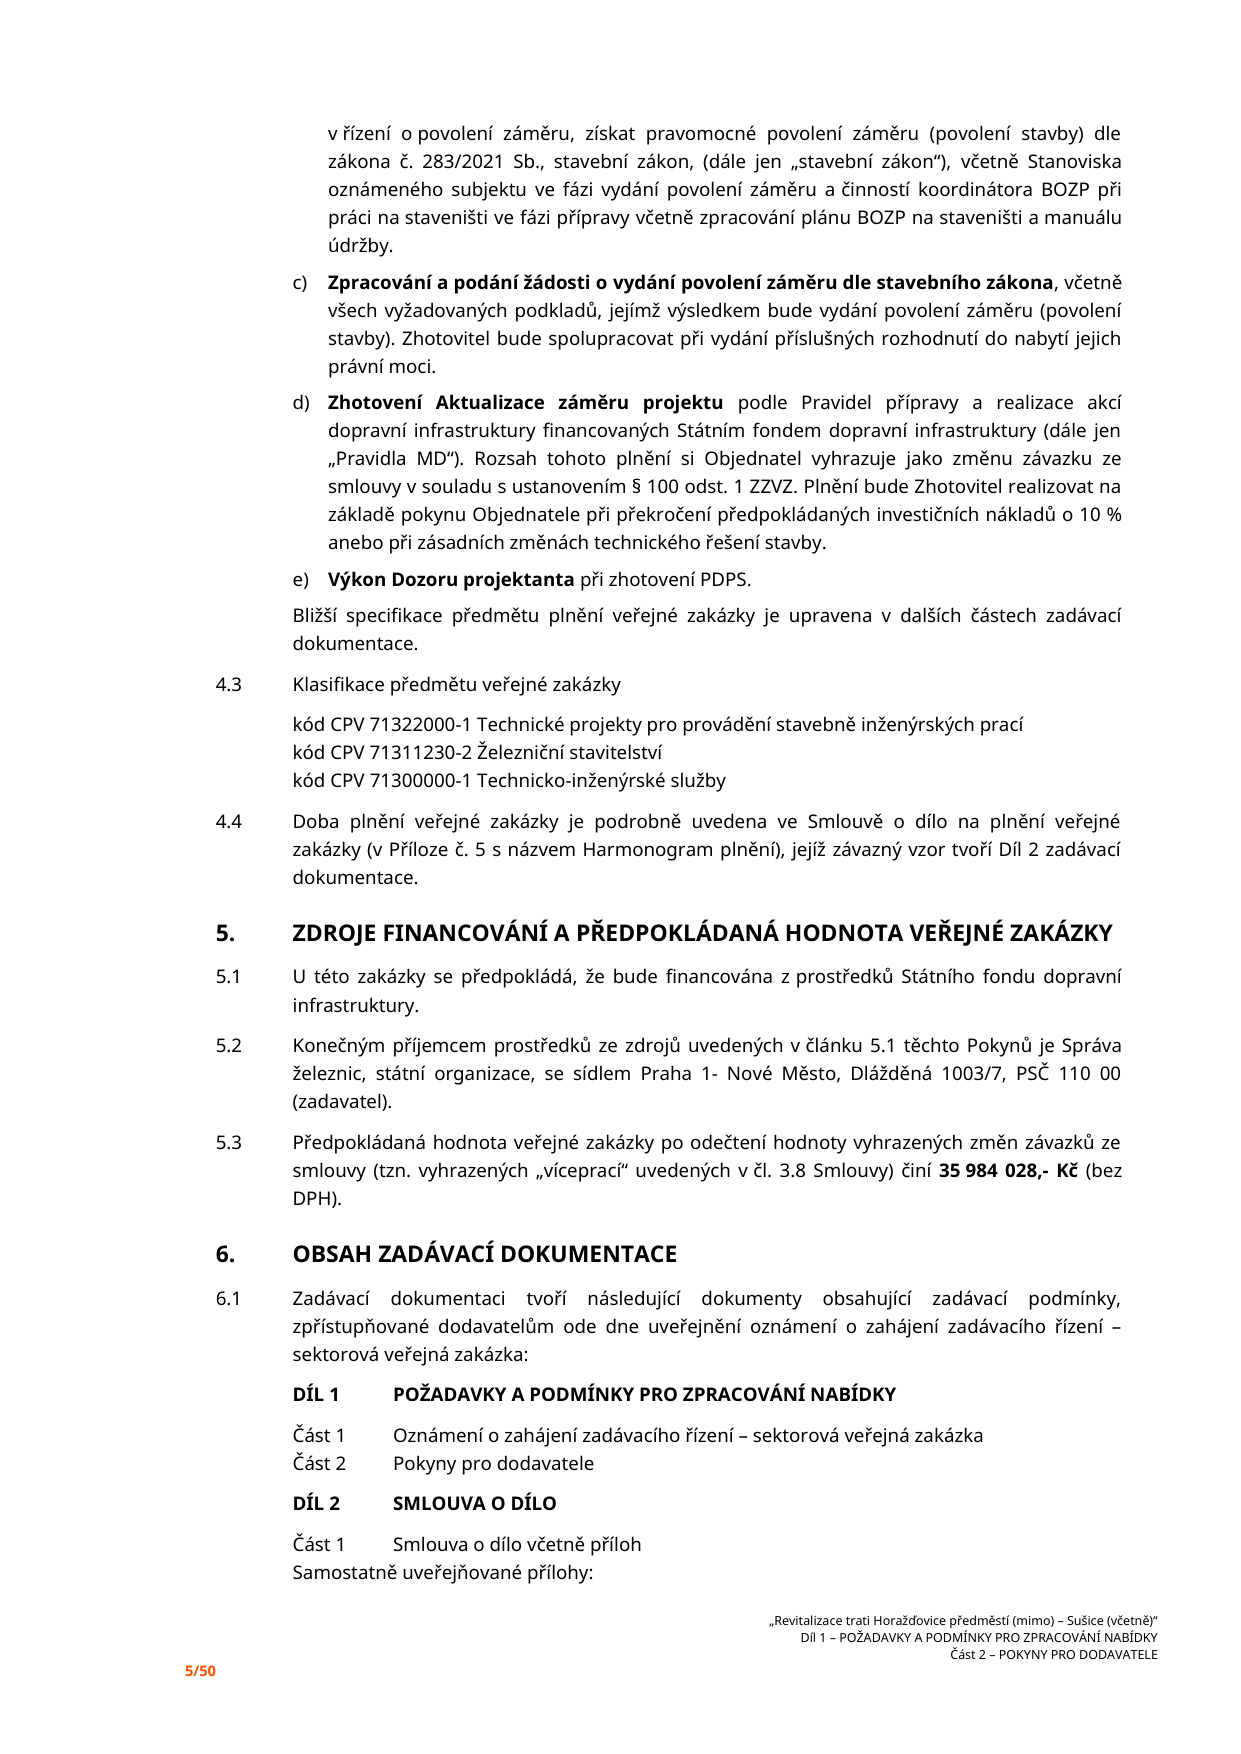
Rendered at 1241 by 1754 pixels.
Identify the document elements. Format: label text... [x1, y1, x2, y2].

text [292, 121, 1122, 258]
text DÍL 1 POŽADAVKY A PODMÍNKY PRO ZPRACOVÁNÍ NABÍDKY [292, 1381, 1122, 1407]
list kód CPV 71311230-2 Železniční stavitelství [292, 739, 1122, 765]
text Zhotovení Aktualizace záměru projektu podle Pravidel přípravy a realizace akcí dopravní infrastruktury financovaných Státním fondem dopravní infrastruktury (dále jen „Pravidla MD“). Rozsah tohoto plnění si Objednatel vyhrazuje jako změnu závazku ze smlouvy v souladu s ustanovením § 100 odst. 1 ZZVZ. Plnění bude Zhotovitel realizovat na základě pokynu Objednatele při překročení předpokládaných investičních nákladů o 10 % anebo při zásadních změnách technického řešení stavby. [292, 389, 1122, 555]
text Část 1 Smlouva o dílo včetně příloh [292, 1531, 1122, 1557]
text DÍL 2 SMLOUVA O DÍLO [292, 1491, 1122, 1516]
text Část 2 Pokyny pro dodavatele [292, 1450, 1122, 1476]
list Bližší specifikace předmětu plnění veřejné zakázky je upravena v dalších částech zadávací dokumentace. [292, 602, 1122, 656]
text Výkon Dozoru projektanta při zhotovení PDPS. [292, 566, 1122, 591]
text Konečným příjemcem prostředků ze zdrojů uvedených v článku 5.1 těchto Pokynů je Správa železnic, státní organizace, se sídlem Praha 1- Nové Město, Dlážděná 1003/7, PSČ 110 00 (zadavatel). [216, 1032, 1122, 1114]
text Zpracování a podání žádosti o vydání povolení záměru dle stavebního zákona, včetně všech vyžadovaných podkladů, jejímž výsledkem bude vydání povolení záměru (povolení stavby). Zhotovitel bude spolupracovat při vydání příslušných rozhodnutí do nabytí jejich právní moci. [292, 269, 1122, 379]
text Část 1 Oznámení o zahájení zadávacího řízení – sektorová veřejná zakázka [292, 1422, 1122, 1447]
text U této zakázky se předpokládá, že bude financována z prostředků Státního fondu dopravní infrastruktury. [216, 964, 1122, 1017]
text ZDROJE FINANCOVÁNÍ a PŘEDPOKLÁDANÁ HODNOTA VEŘEJNÉ ZAKÁZKY [216, 917, 1122, 948]
list kód CPV 71322000-1 Technické projekty pro provádění stavebně inženýrských prací [292, 711, 1122, 737]
list kód CPV 71300000-1 Technicko-inženýrské služby [292, 767, 1122, 793]
list Samostatně uveřejňované přílohy: [292, 1559, 1122, 1584]
text OBSAH ZADÁVACÍ DOKUMENTACE [216, 1238, 1122, 1269]
text Klasifikace předmětu veřejné zakázky [216, 671, 1122, 696]
text Předpokládaná hodnota veřejné zakázky po odečtení hodnoty vyhrazených změn závazků ze smlouvy (tzn. vyhrazených „víceprací“ uvedených v čl. 3.8 Smlouvy) činí 35 984 028,- Kč (bez DPH). [216, 1129, 1122, 1211]
text Doba plnění veřejné zakázky je podrobně uvedena ve Smlouvě o dílo na plnění veřejné zakázky (v Příloze č. 5 s názvem Harmonogram plnění), jejíž závazný vzor tvoří Díl 2 zadávací dokumentace. [216, 808, 1122, 889]
text Zadávací dokumentaci tvoří následující dokumenty obsahující zadávací podmínky, zpřístupňované dodavatelům ode dne uveřejnění oznámení o zahájení zadávacího řízení – sektorová veřejná zakázka: [216, 1285, 1122, 1366]
